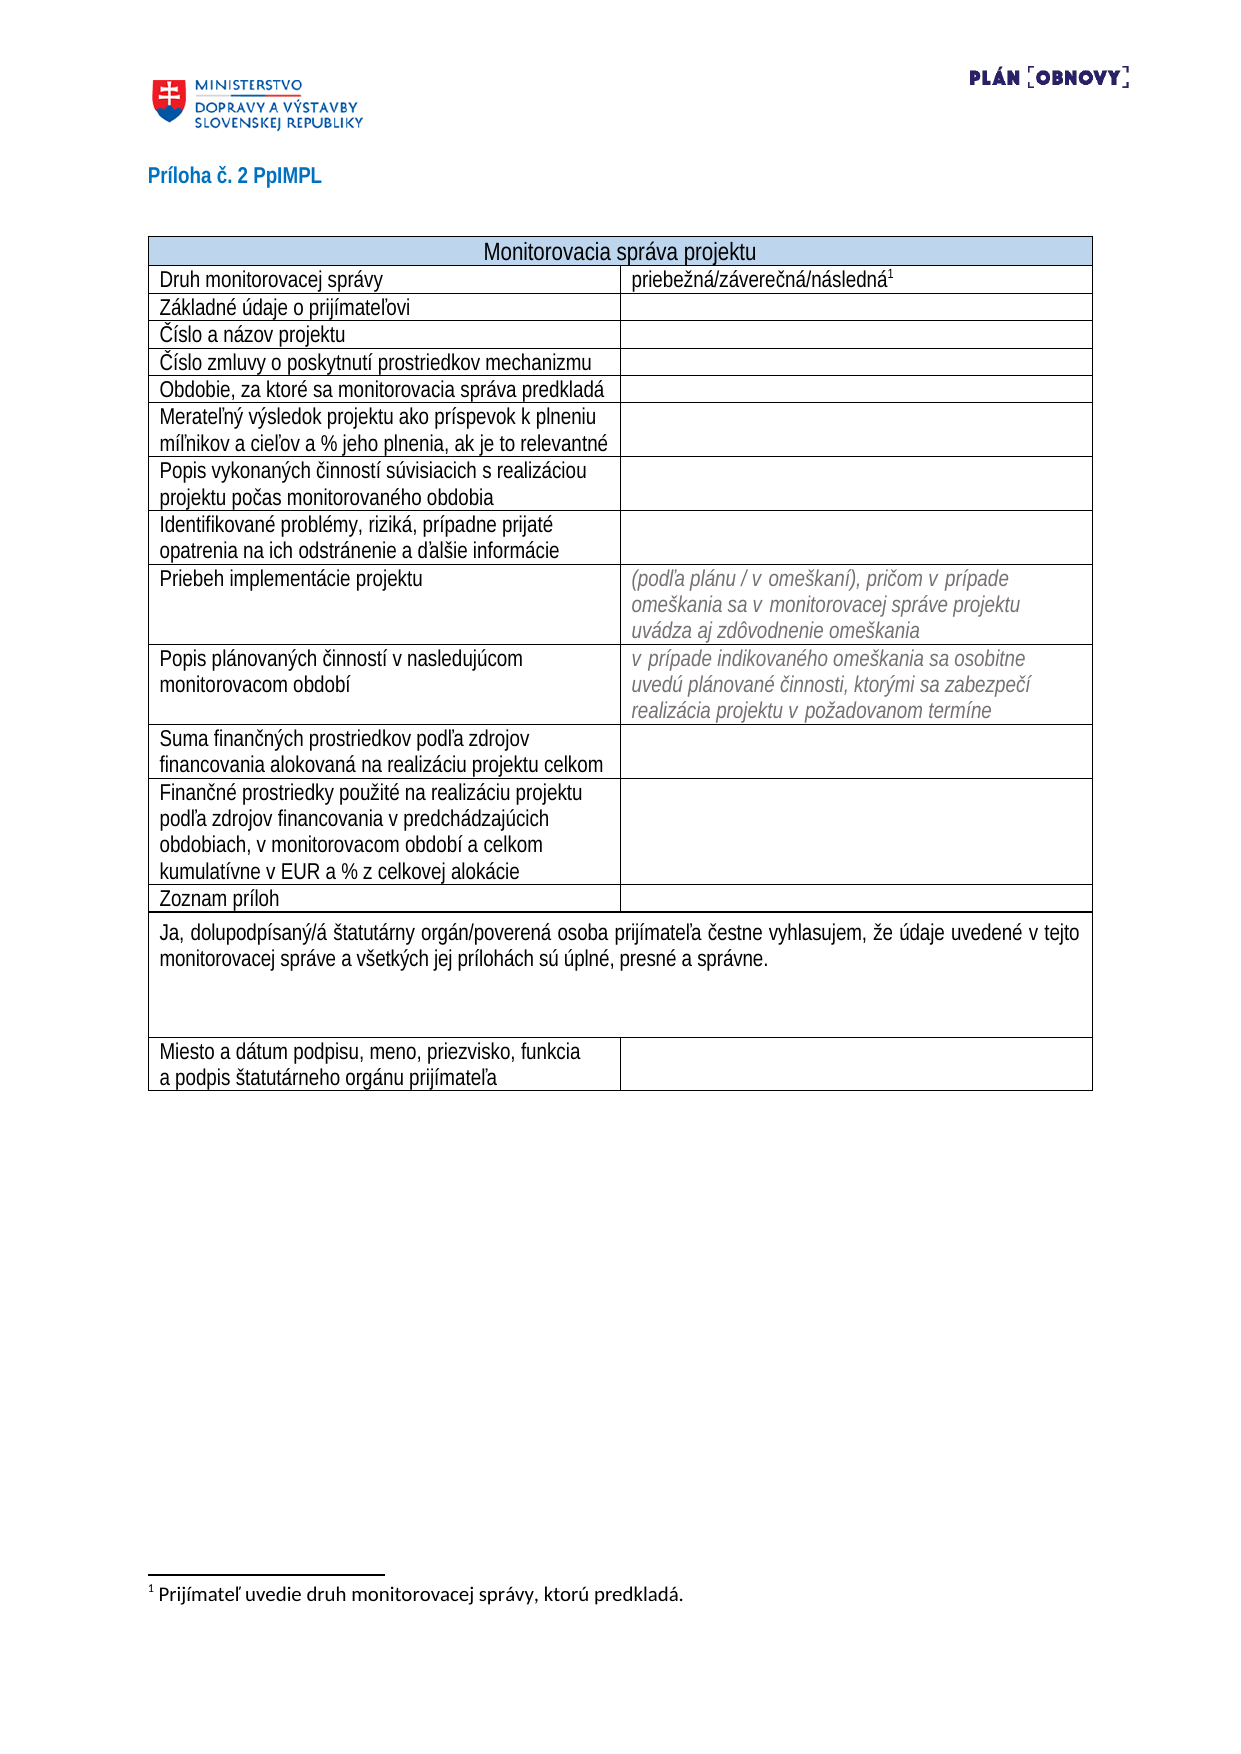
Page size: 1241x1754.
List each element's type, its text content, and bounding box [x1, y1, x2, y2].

table_cell [621, 376, 1092, 402]
table_cell priebežná/záverečná/následná [621, 266, 1092, 293]
table_cell Merateľný výsledok projektu ako príspevok k plneniu míľnikov a cieľov a % jeho plnenia, ak je to relevantné [149, 403, 620, 456]
table_cell Obdobie, za ktoré sa monitorovacia správa predkladá [149, 376, 620, 402]
table_cell [621, 349, 1092, 375]
table_cell [621, 885, 1092, 911]
table_cell [621, 779, 1092, 884]
table_cell Suma finančných prostriedkov podľa zdrojov financovania alokovaná na realizáciu projektu celkom [149, 725, 620, 777]
table_cell Identifikované problémy, riziká, prípadne prijaté opatrenia na ich odstránenie a ďalšie informácie [149, 511, 620, 563]
table_cell Priebeh implementácie projektu [149, 565, 620, 644]
table_cell Finančné prostriedky použité na realizáciu projektu podľa zdrojov financovania v predchádzajúcich obdobiach, v monitorovacom období a celkom kumulatívne v EUR a % z celkovej alokácie [149, 779, 620, 884]
table_cell Zoznam príloh [149, 885, 620, 911]
table_cell [621, 1038, 1092, 1090]
table_cell [621, 321, 1092, 347]
table_cell Druh monitorovacej správy [149, 266, 620, 293]
table_cell Popis vykonaných činností súvisiacich s realizáciou projektu počas monitorovaného obdobia [149, 457, 620, 510]
table_cell [621, 403, 1092, 456]
table_cell [621, 725, 1092, 777]
table_cell Miesto a dátum podpisu, meno, priezvisko, funkcia a podpis štatutárneho orgánu prijímateľa [149, 1038, 620, 1090]
table_cell Základné údaje o prijímateľovi [149, 294, 620, 320]
table_cell [621, 294, 1092, 320]
picture [958, 41, 1139, 112]
table_cell Číslo zmluvy o poskytnutí prostriedkov mechanizmu [149, 349, 620, 375]
table_cell v prípade indikovaného omeškania sa osobitne uvedú plánované činnosti, ktorými sa zabezpečí realizácia projektu v požadovanom termíne [621, 645, 1092, 724]
table_cell Číslo a názov projektu [149, 321, 620, 347]
table_header Monitorovacia správa projektu [149, 237, 1092, 265]
table_cell (podľa plánu / v omeškaní), pričom v prípade omeškania sa v monitorovacej správe projektu uvádza aj zdôvodnenie omeškania [621, 565, 1092, 644]
table_cell Popis plánovaných činností v nasledujúcom monitorovacom období [149, 645, 620, 724]
table_cell [621, 457, 1092, 510]
picture [147, 73, 370, 136]
table_cell Ja, dolupodpísaný/á štatutárny orgán/poverená osoba prijímateľa čestne vyhlasujem, že údaje uvedené v tejto monitorovacej správe a všetkých jej prílohách sú úplné, presné a správne. [149, 913, 1092, 1037]
table_cell [621, 511, 1092, 563]
